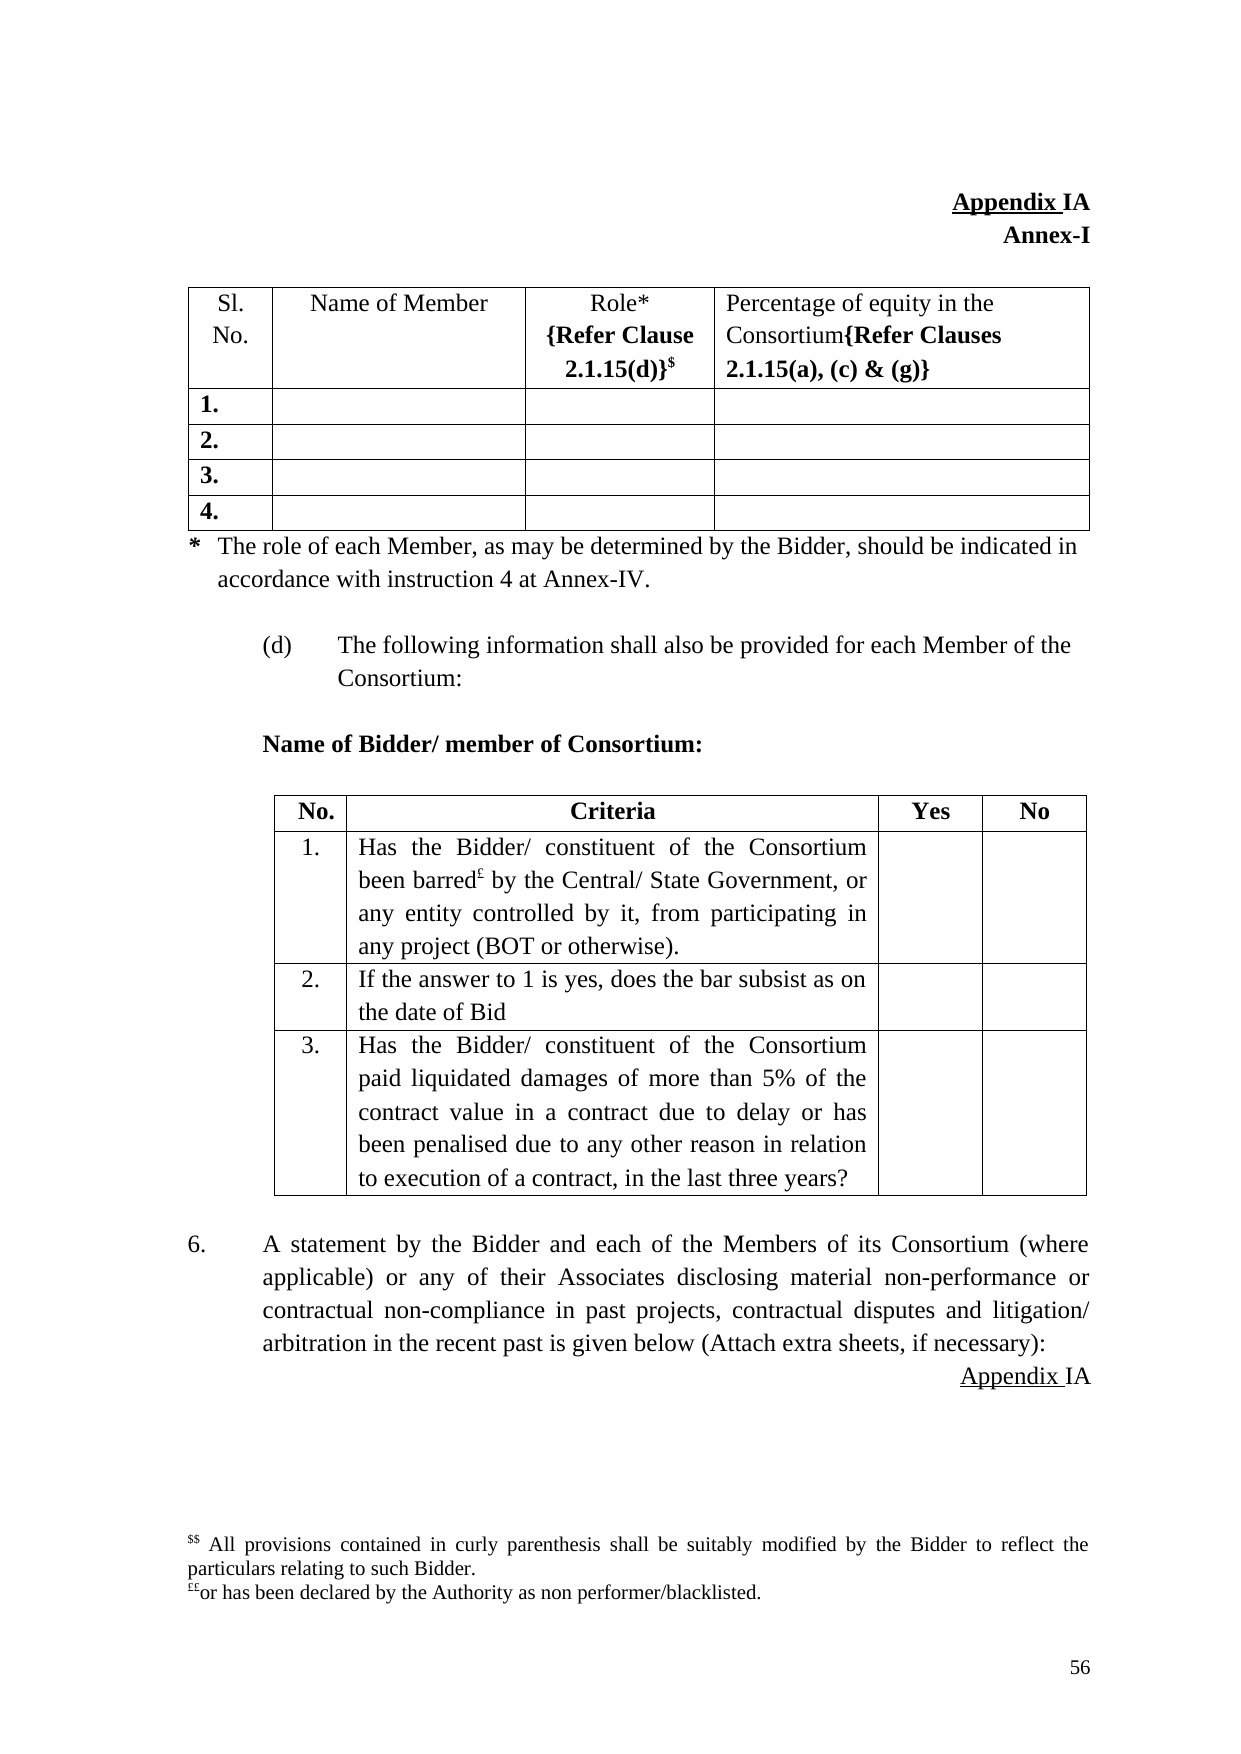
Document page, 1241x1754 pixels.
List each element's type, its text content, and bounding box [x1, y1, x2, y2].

table_cell [273, 389, 525, 424]
table_cell [273, 496, 525, 530]
text Appendix IA [187, 187, 1090, 216]
table_cell 4. [189, 496, 272, 530]
table_header Yes [879, 796, 982, 831]
table_cell [526, 496, 714, 530]
table_cell 2. [189, 425, 272, 459]
table_cell 3. [189, 460, 272, 495]
table_header Role* {Refer Clause 2.1.15(d)}$ [526, 288, 714, 388]
table_cell If the answer to 1 is yes, does the bar subsist as on the date of Bid [347, 964, 878, 1029]
table_cell 1. [189, 389, 272, 424]
text Annex-I [187, 221, 1090, 249]
table_header Sl. No. [189, 288, 272, 388]
text * The role of each Member, as may be determined by the Bidder, should be indicated in accordance with instruction 4 at Annex-IV. [187, 531, 1090, 593]
table_cell [715, 389, 1089, 424]
table_cell 2. [275, 964, 346, 1029]
text Name of Bidder/ member of Consortium: [262, 729, 1090, 758]
table_cell Has the Bidder/ constituent of the Consortium been barred£ by the Central/ State Government, or any entity controlled by it, from participating in any project (BOT or otherwise). [347, 832, 878, 963]
table_cell 3. [275, 1031, 346, 1195]
table_header No [983, 796, 1086, 831]
text 6. A statement by the Bidder and each of the Members of its Consortium (where applicable) or any of their Associates disclosing material non-performance or contractual non-compliance in past projects, contractual disputes and litigation/ arbitration in the recent past is given below (Attach extra sheets, if necessary): [187, 1229, 1090, 1357]
table_cell [983, 1031, 1086, 1195]
table_cell [983, 964, 1086, 1029]
table_cell [879, 832, 982, 963]
table_cell [526, 389, 714, 424]
text (d) The following information shall also be provided for each Member of the Consortium: [262, 630, 1090, 692]
table_cell [715, 460, 1089, 495]
table_header Name of Member [273, 288, 525, 388]
table_cell [983, 832, 1086, 963]
table_cell [526, 460, 714, 495]
table_cell [879, 1031, 982, 1195]
table_cell [879, 964, 982, 1029]
table_header Criteria [347, 796, 878, 831]
table_cell Has the Bidder/ constituent of the Consortium paid liquidated damages of more than 5% of the contract value in a contract due to delay or has been penalised due to any other reason in relation to execution of a contract, in the last three years? [347, 1031, 878, 1195]
text Appendix IA [187, 1361, 1091, 1390]
table_cell [715, 496, 1089, 530]
table_cell [273, 460, 525, 495]
table_header No. [275, 796, 346, 831]
table_header Percentage of equity in the Consortium{Refer Clauses 2.1.15(a), (c) & (g)} [715, 288, 1089, 388]
table_cell 1. [275, 832, 346, 963]
table_cell [273, 425, 525, 459]
table_cell [526, 425, 714, 459]
table_cell [715, 425, 1089, 459]
